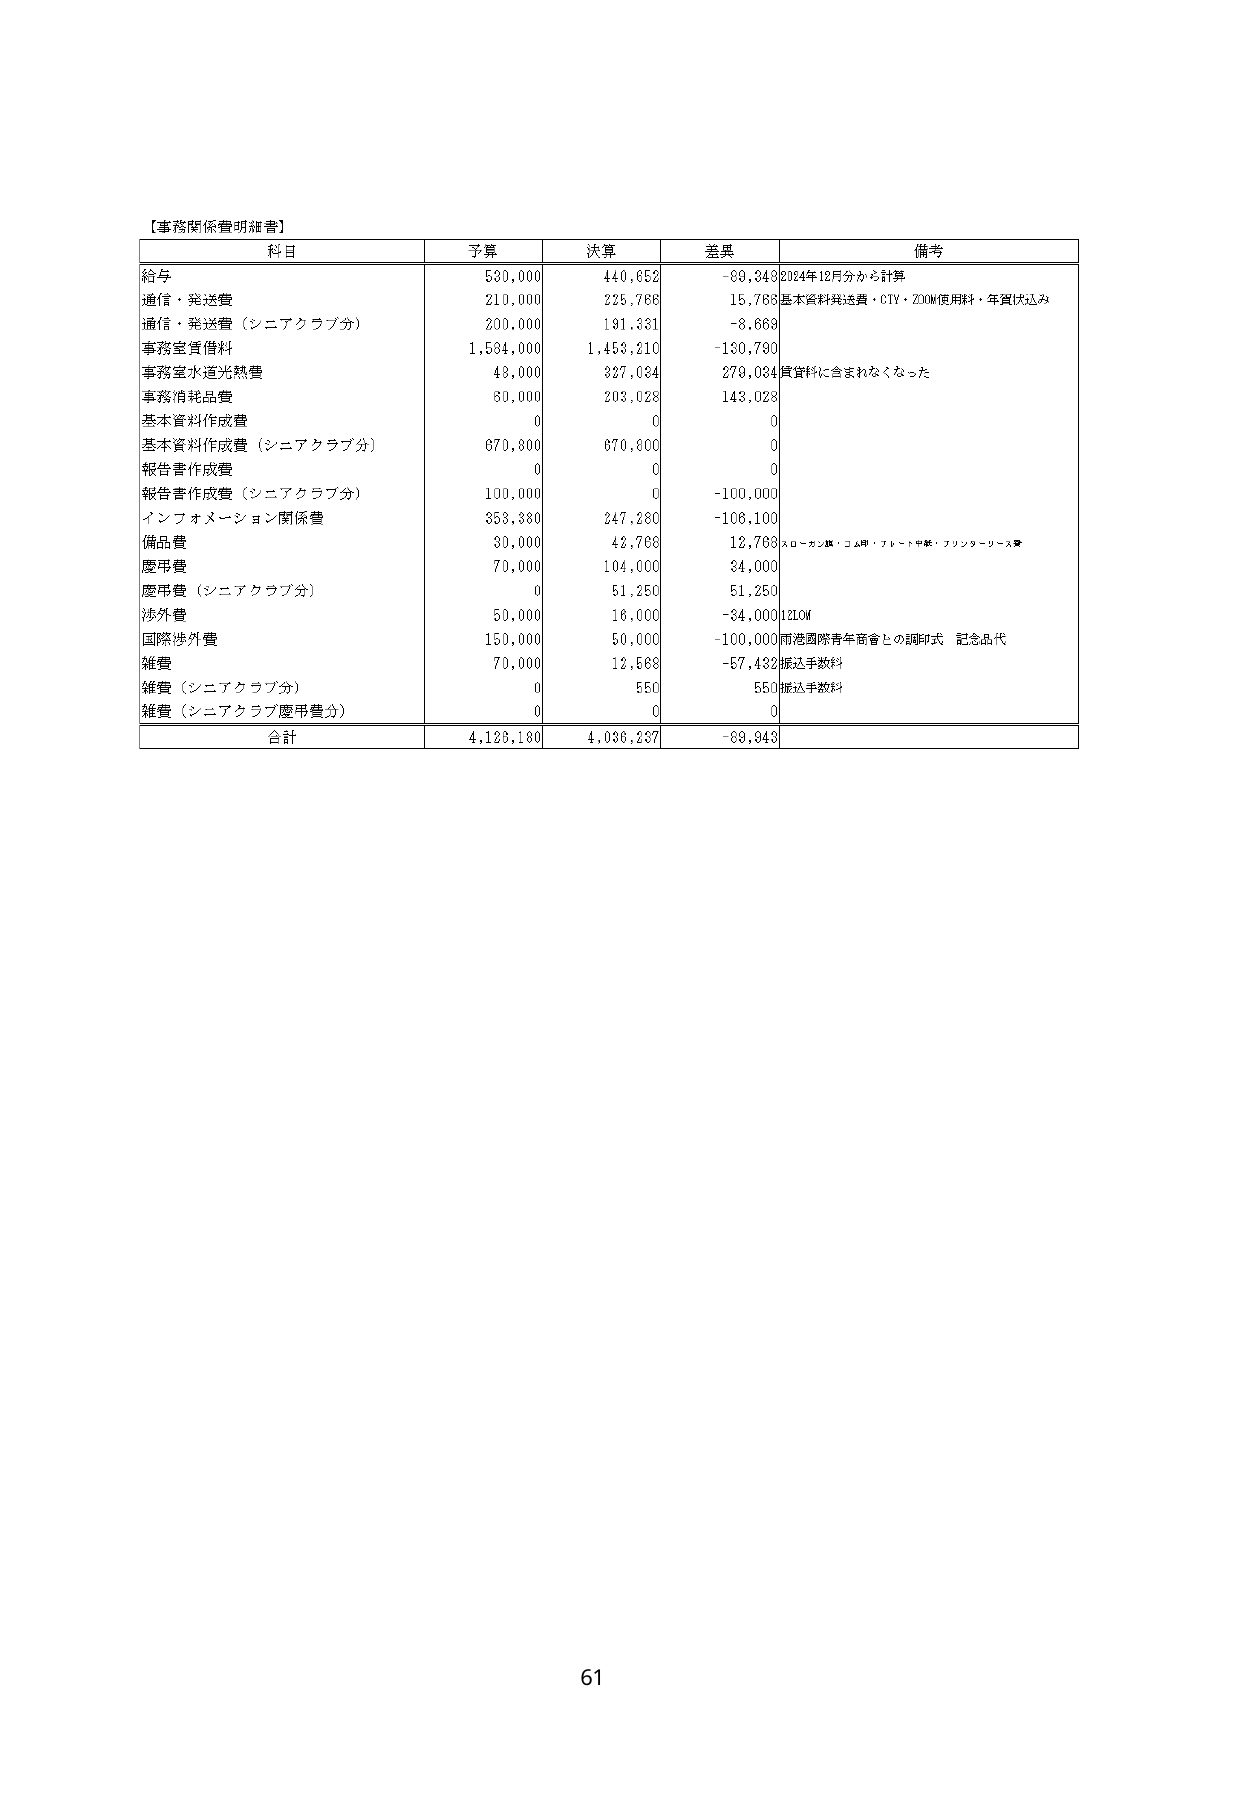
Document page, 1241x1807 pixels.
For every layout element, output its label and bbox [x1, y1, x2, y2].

picture [131, 206, 1083, 754]
